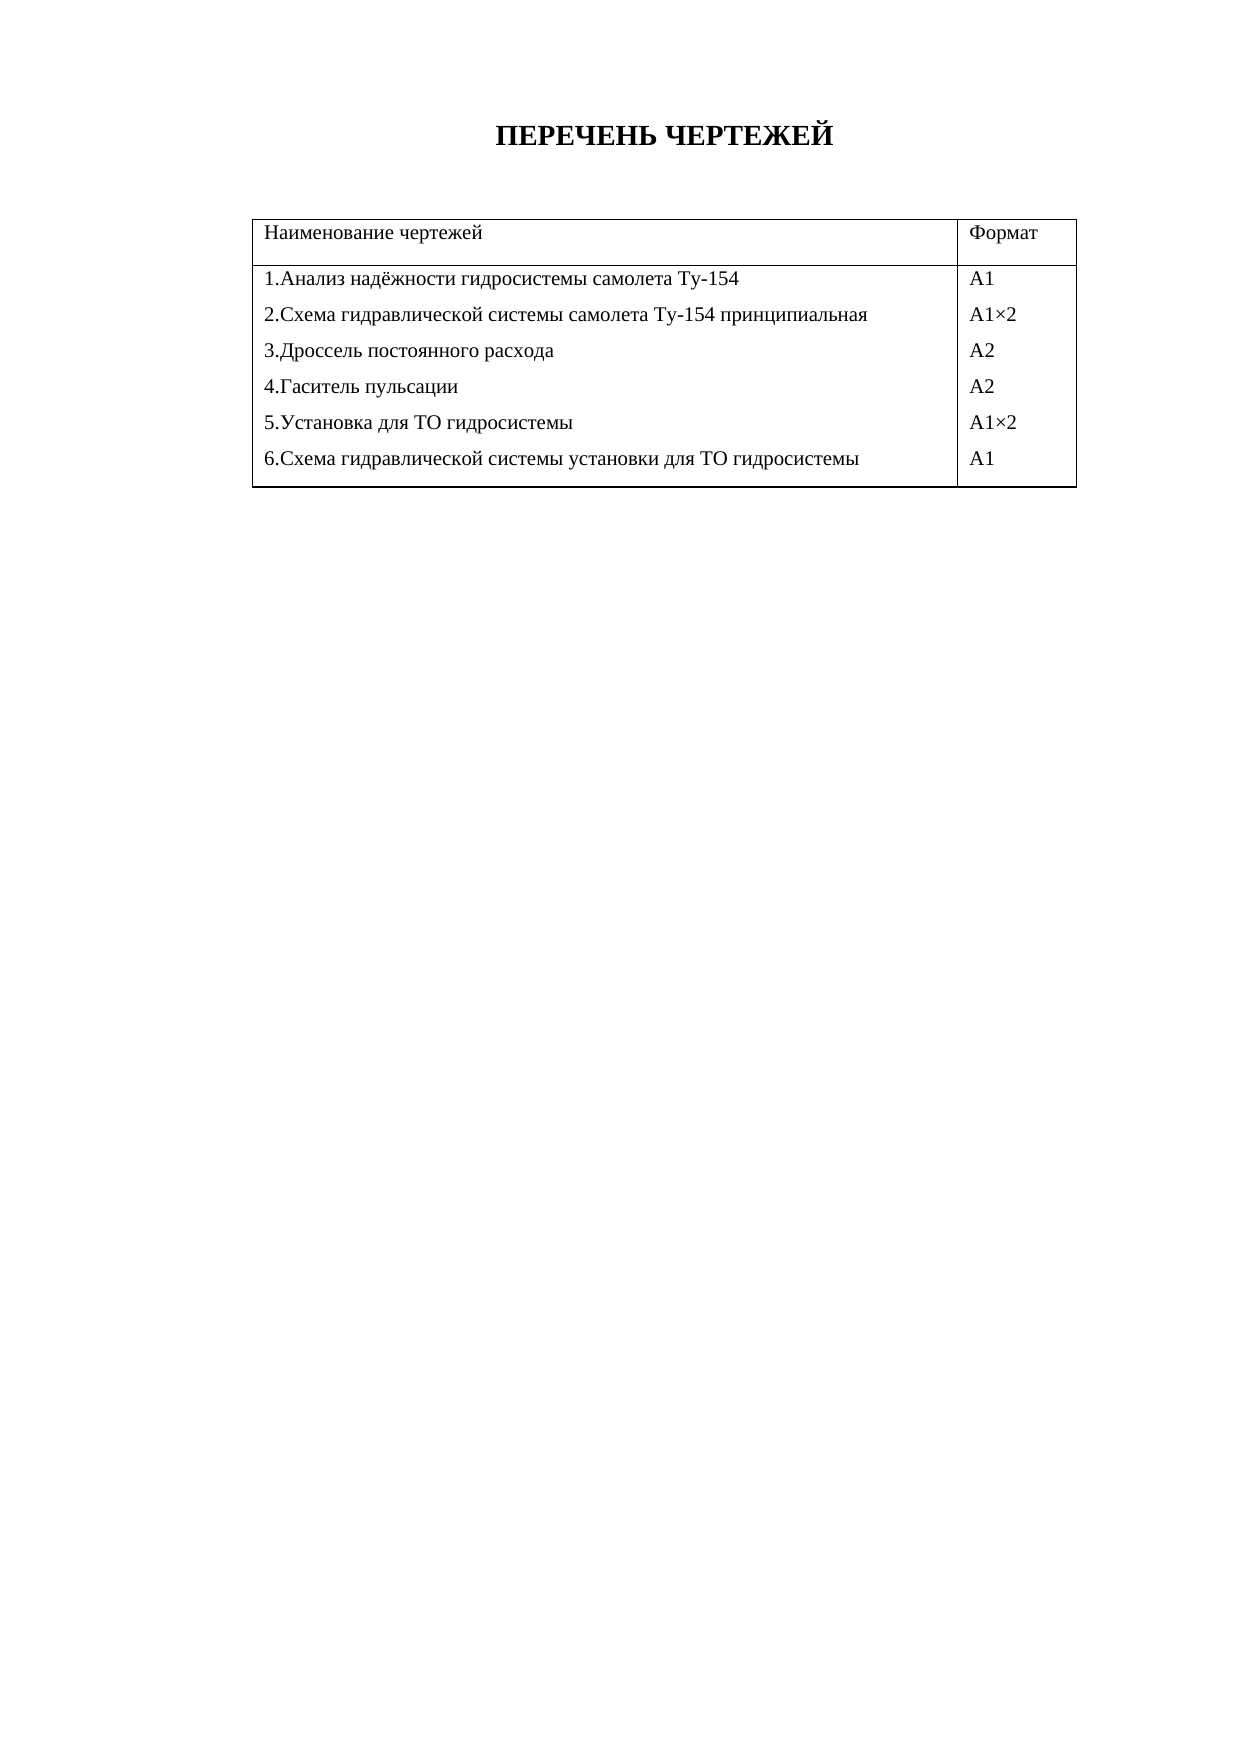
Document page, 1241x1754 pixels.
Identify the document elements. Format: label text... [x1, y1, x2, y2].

table_cell Анализ надёжности гидросистемы самолета Ту-154 Схема гидравлической системы самолета Ту-154 принципиальная Дроссель постоянного расхода Гаситель пульсации Установка для ТО гидросистемы Схема гидравлической системы установки для ТО гидросистемы [253, 266, 957, 486]
table_header Наименование чертежей [253, 220, 957, 265]
table_cell А1 А1×2 А2 А2 А1×2 А1 [958, 266, 1076, 486]
text ПЕРЕЧЕНЬ ЧЕРТЕЖЕЙ [177, 118, 1152, 152]
table_header Формат [958, 220, 1076, 265]
